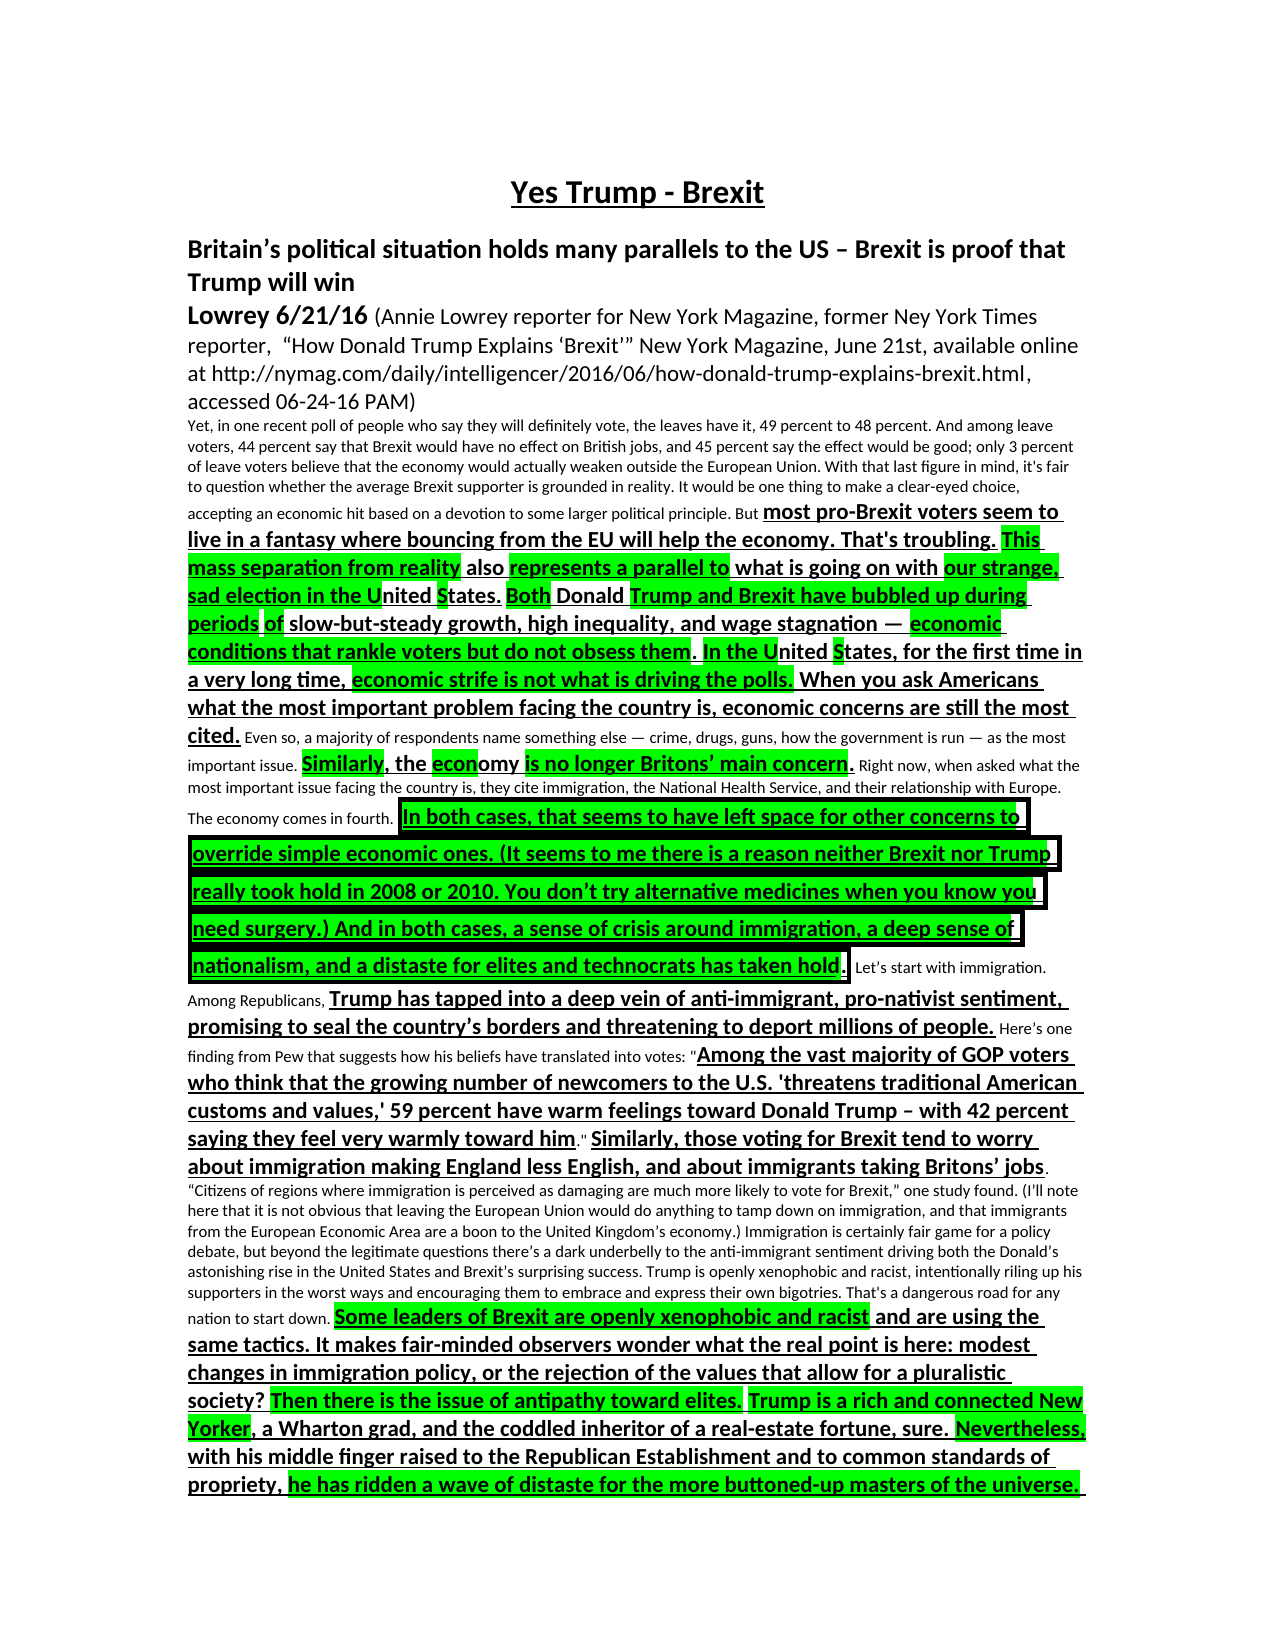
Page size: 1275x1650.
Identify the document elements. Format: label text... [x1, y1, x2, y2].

text Lowrey 6/21/16 (Annie Lowrey reporter for New York Magazine, former Ney York Times reporter, “How Donald Trump Explains ‘Brexit’” New York Magazine, June 21st, available online at http://nymag.com/daily/intelligencer/2016/06/how-donald-trump-explains-brexit.html, accessed 06-24-16 PAM) [187, 298, 1087, 416]
subtitle Yes Trump - Brexit [187, 171, 1087, 212]
subtitle Britain’s political situation holds many parallels to the US – Brexit is proof that Trump will win [187, 232, 1087, 298]
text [187, 416, 1087, 1498]
